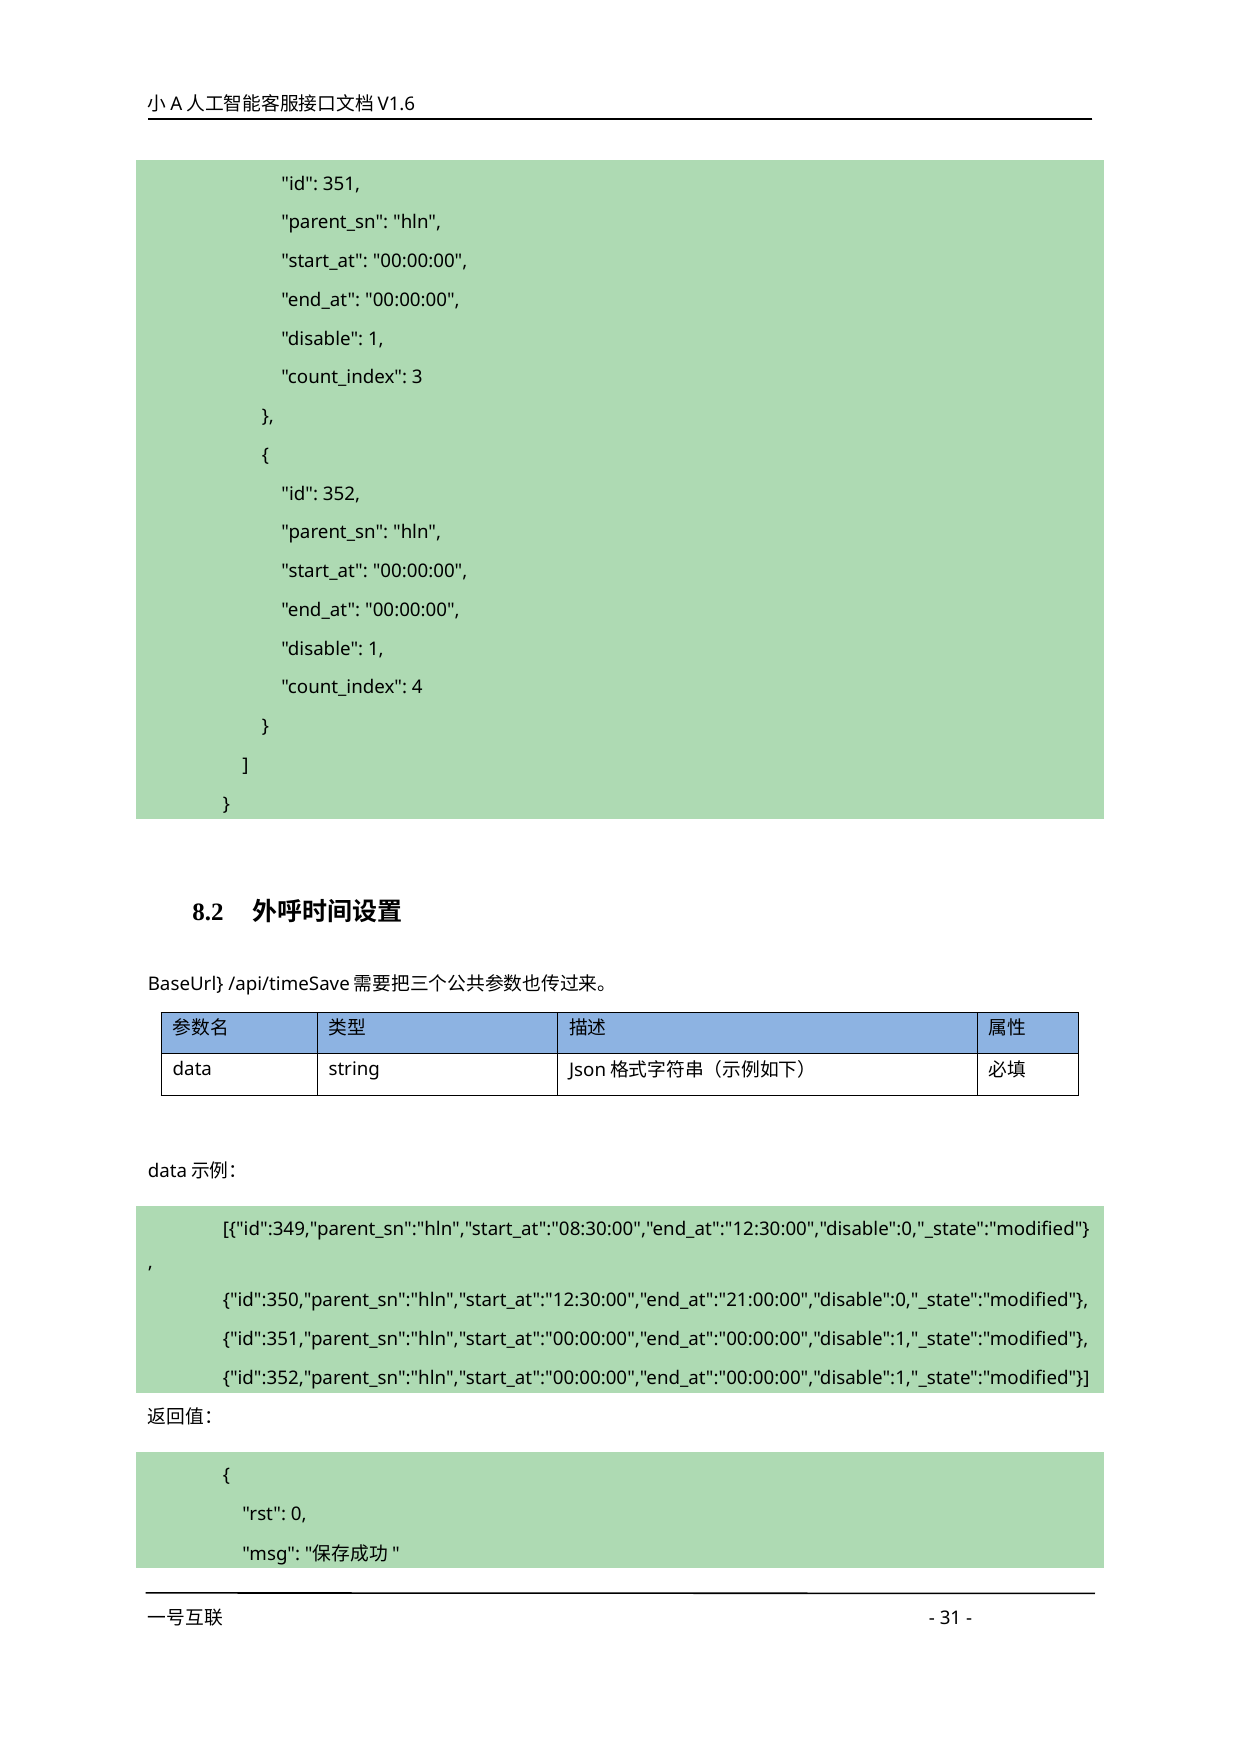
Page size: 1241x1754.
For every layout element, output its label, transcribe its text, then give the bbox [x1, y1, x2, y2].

table_header 属性 [978, 1013, 1078, 1053]
text BaseUrl} /api/timeSave需要把三个公共参数也传过来。 [148, 966, 1092, 998]
table_header 描述 [558, 1013, 977, 1053]
table_cell string [318, 1054, 557, 1095]
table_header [136, 160, 1104, 819]
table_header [136, 1452, 1104, 1568]
table_header 类型 [318, 1013, 557, 1053]
text data示例： [148, 1153, 1092, 1186]
subtitle 外呼时间设置 [192, 877, 1092, 942]
table_cell data [162, 1054, 317, 1095]
table_header 参数名 [162, 1013, 317, 1053]
table_cell Json格式字符串（示例如下） [558, 1054, 977, 1095]
table_cell 必填 [978, 1054, 1078, 1095]
text 返回值： [148, 1399, 1092, 1432]
table_header [{"id":349,"parent_sn":"hln","start_at":"08:30:00","end_at":"12:30:00","disable":0,"_state":"modified"}, {"id":350,"parent_sn":"hln","start_at":"12:30:00","end_at":"21:00:00","disable":0,"_state":"modified"}, {"id":351,"parent_sn":"hln","start_at":"00:00:00","end_at":"00:00:00","disable":1,"_state":"modified"}, {"id":352,"parent_sn":"hln","start_at":"00:00:00","end_at":"00:00:00","disable":1,"_state":"modified"}] [136, 1206, 1104, 1393]
